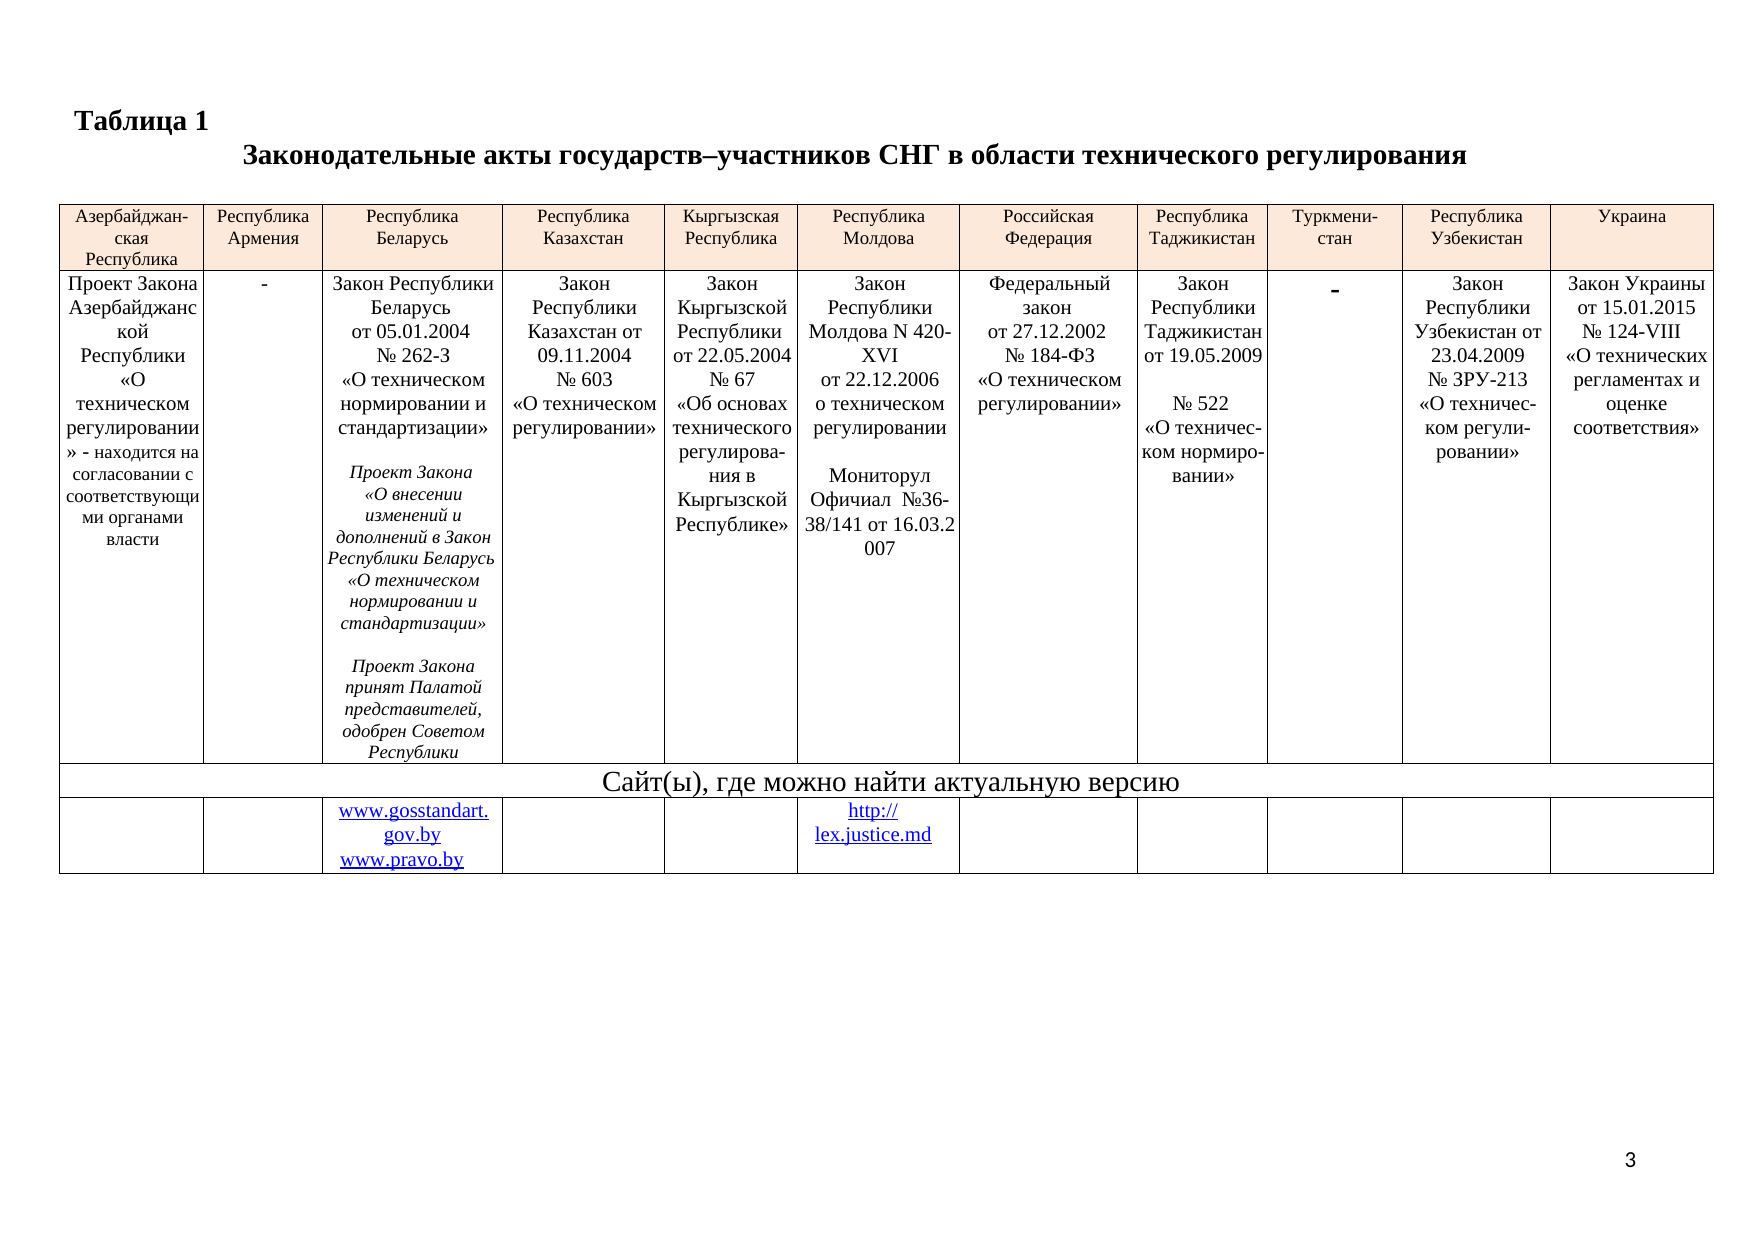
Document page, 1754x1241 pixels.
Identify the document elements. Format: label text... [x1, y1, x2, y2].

table_header Республика Беларусь [323, 205, 502, 270]
table_cell [960, 798, 1137, 873]
table_cell [204, 798, 322, 873]
table_cell Федеральный закон от 27.12.2002 № 184-ФЗ «О техническом регулировании» [960, 271, 1137, 763]
table_cell [665, 798, 797, 873]
table_cell Закон Республики Молдова N 420-XVI от 22.12.2006 о техническом регулировании Мониторул Офичиал №36-38/141 от 16.03.2007 [798, 271, 959, 763]
table_header Украина [1551, 205, 1713, 270]
table_cell www.gosstandart.gov.by www.pravo.by [323, 798, 502, 873]
text Таблица 1 [74, 103, 1636, 137]
table_cell [503, 798, 664, 873]
table_cell Закон Республики Беларусь от 05.01.2004 № 262-З «О техническом нормировании и стандартизации» Проект Закона «О внесении изменений и дополнений в Закон Республики Беларусь «О техническом нормировании и стандартизации» Проект Закона принят Палатой представителей, одобрен Советом Республики [323, 271, 502, 763]
table_cell http://lex.justice.md [798, 798, 959, 873]
table_cell [1551, 798, 1713, 873]
table_header Республика Молдова [798, 205, 959, 270]
text Законодательные акты государств–участников СНГ в области технического регулирования [74, 137, 1636, 171]
table_header Республика Таджикистан [1138, 205, 1267, 270]
table_header Кыргызская Республика [665, 205, 797, 270]
table_cell Закон Кыргызской Республики от 22.05.2004 № 67 «Об основах технического регулирова-ния в Кыргызской Республике» [665, 271, 797, 763]
table_cell Закон Республики Казахстан от 09.11.2004 № 603 «О техническом регулировании» [503, 271, 664, 763]
table_header Российская Федерация [960, 205, 1137, 270]
table_header Республика Армения [204, 205, 322, 270]
table_cell - [1268, 271, 1402, 763]
table_cell Сайт(ы), где можно найти актуальную версию [60, 764, 1713, 797]
table_header Республика Узбекистан [1403, 205, 1550, 270]
table_cell [1138, 798, 1267, 873]
table_cell [1403, 798, 1550, 873]
table_header Республика Казахстан [503, 205, 664, 270]
table_cell Закон Республики Узбекистан от 23.04.2009 № ЗРУ-213 «О техничес-ком регули-ровании» [1403, 271, 1550, 763]
table_cell [1268, 798, 1402, 873]
table_cell - [204, 271, 322, 763]
table_cell Закон Украины от 15.01.2015 № 124-VIII «О технических регламентах и оценке соответствия» [1551, 271, 1713, 763]
table_header Азербайджан-ская Республика [60, 205, 203, 270]
table_cell Проект Закона Азербайджанской Республики «О техническом регулировании» - находится на согласовании с соответствующими органами власти [60, 271, 203, 763]
table_cell Закон Республики Таджикистан от 19.05.2009 № 522 «О техничес-ком нормиро-вании» [1138, 271, 1267, 763]
table_header Туркмени-стан [1268, 205, 1402, 270]
table_cell [60, 798, 203, 873]
